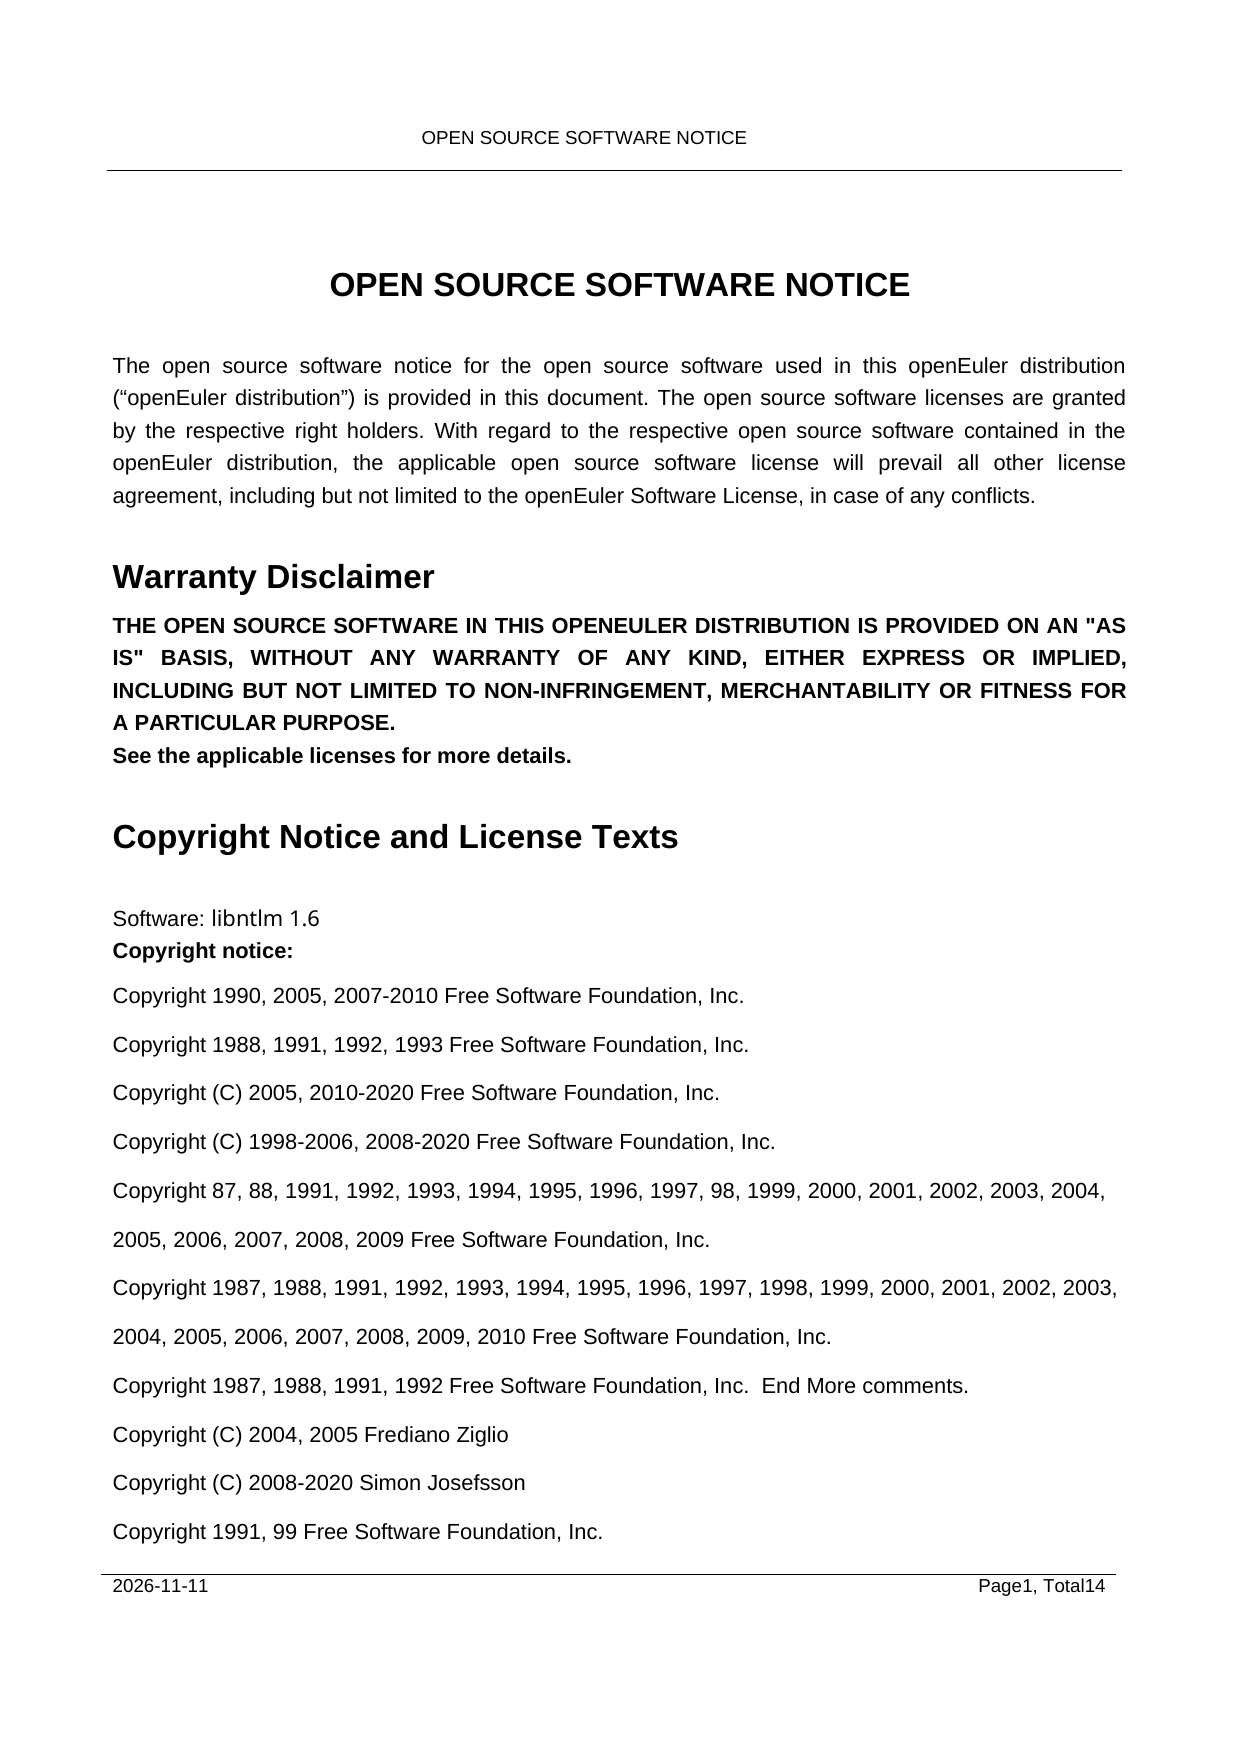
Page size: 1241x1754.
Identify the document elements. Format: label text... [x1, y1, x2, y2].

text Warranty Disclaimer [112, 544, 1128, 609]
text THE OPEN SOURCE SOFTWARE IN THIS OPENEULER DISTRIBUTION IS PROVIDED ON AN "AS IS" BASIS, WITHOUT ANY WARRANTY OF ANY KIND, EITHER EXPRESS OR IMPLIED, INCLUDING BUT NOT LIMITED TO NON-INFRINGEMENT, MERCHANTABILITY OR FITNESS FOR A PARTICULAR PURPOSE. See the applicable licenses for more details. [112, 609, 1128, 771]
text The open source software notice for the open source software used in this openEuler distribution (“openEuler distribution”) is provided in this document. The open source software licenses are granted by the respective right holders. With regard to the respective open source software contained in the openEuler distribution, the applicable open source software license will prevail all other license agreement, including but not limited to the openEuler Software License, in case of any conflicts. [112, 349, 1128, 511]
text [112, 979, 1128, 1548]
text OPEN SOURCE SOFTWARE NOTICE [112, 251, 1128, 316]
text Software: libntlm 1.6 [112, 901, 1128, 934]
text Copyright notice: [112, 934, 1128, 966]
text Copyright Notice and License Texts [112, 804, 1128, 869]
